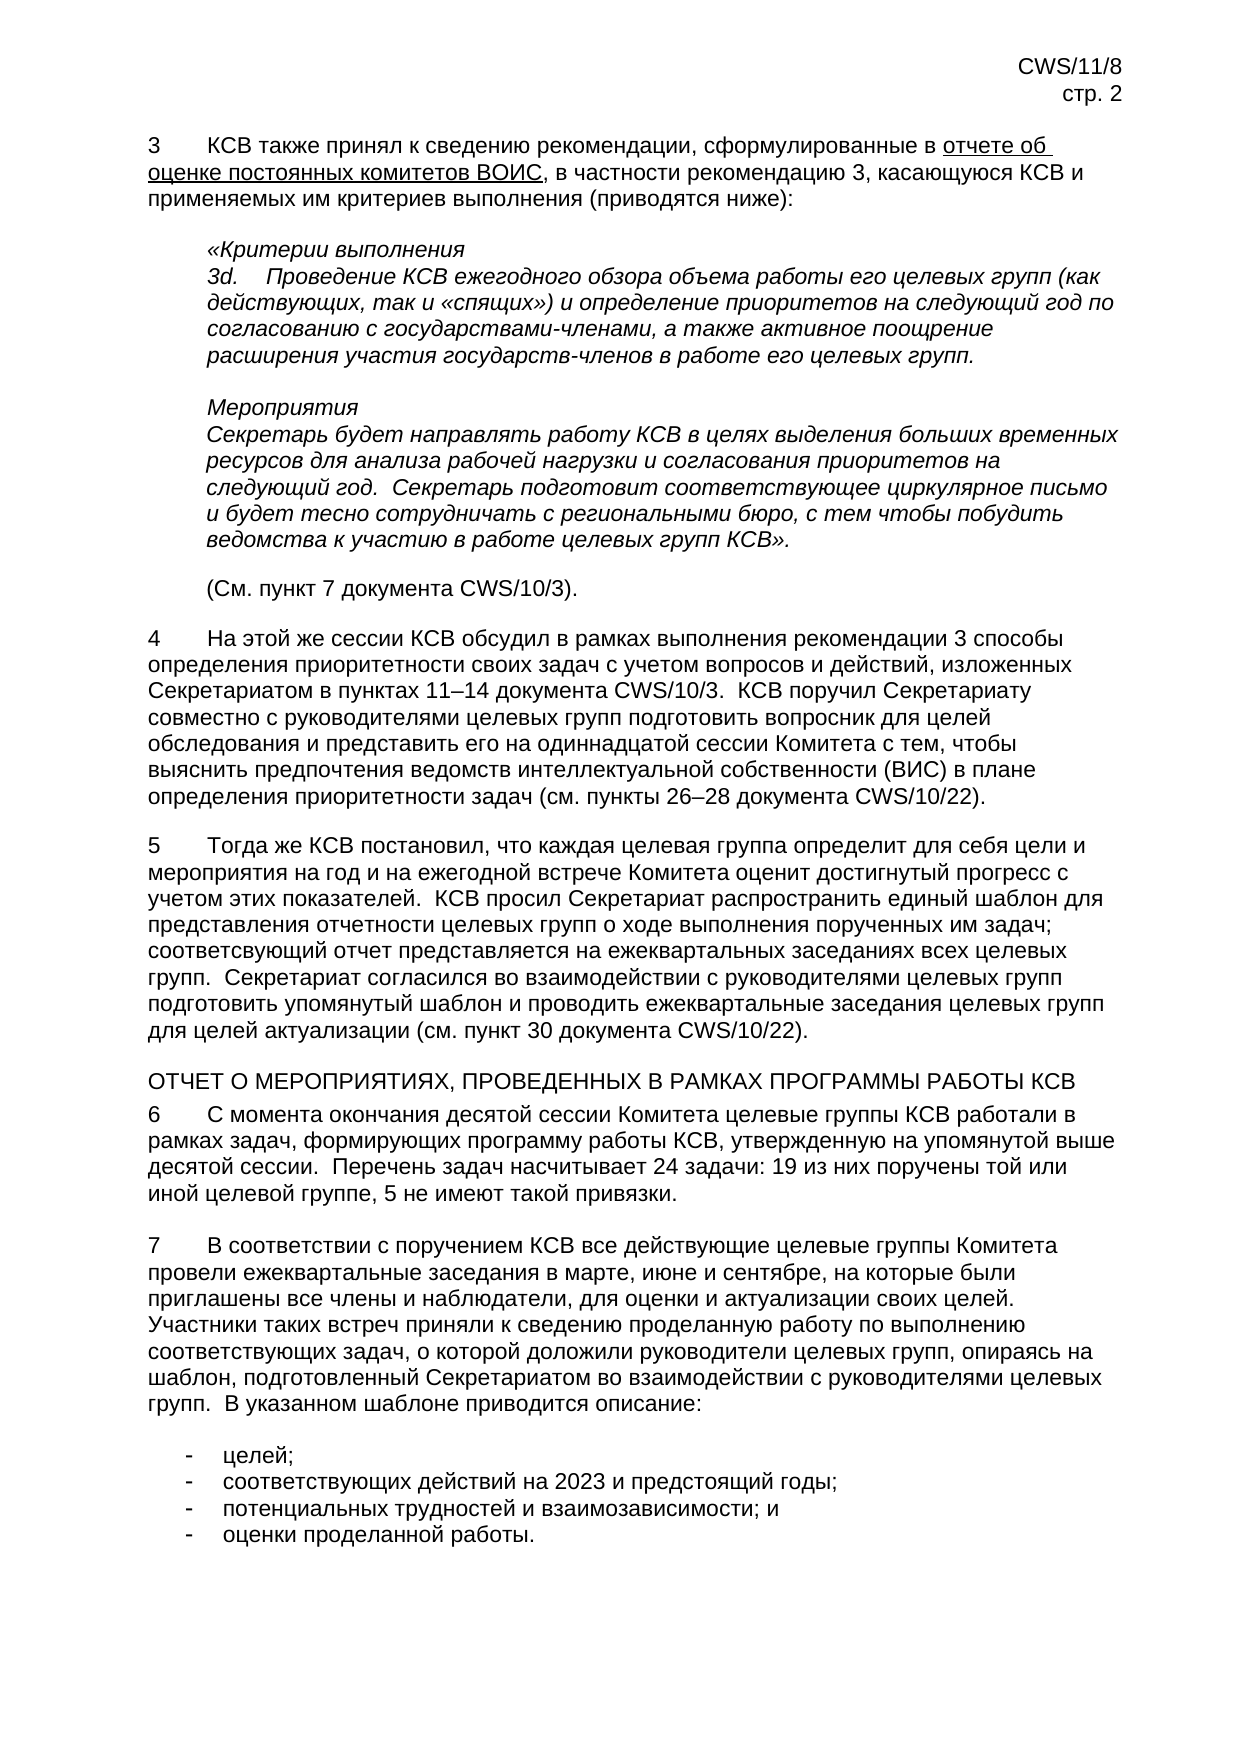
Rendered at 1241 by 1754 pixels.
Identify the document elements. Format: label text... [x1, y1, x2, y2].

text Мероприятия [207, 394, 1122, 421]
text В соответствии с поручением КСВ все действующие целевые группы Комитета провели ежеквартальные заседания в марте, июне и сентябре, на которые были приглашены все члены и наблюдатели, для оценки и актуализации своих целей. Участники таких встреч приняли к сведению проделанную работу по выполнению соответствующих задач, о которой доложили руководители целевых групп, опираясь на шаблон, подготовленный Секретариатом во взаимодействии с руководителями целевых групп. В указанном шаблоне приводится описание: [148, 1232, 1122, 1417]
text Тогда же КСВ постановил, что каждая целевая группа определит для себя цели и мероприятия на год и на ежегодной встрече Комитета оценит достигнутый прогресс с учетом этих показателей. КСВ просил Секретариат распространить единый шаблон для представления отчетности целевых групп о ходе выполнения порученных им задач; соответсвующий отчет представляется на ежеквартальных заседаниях всех целевых групп. Секретариат согласился во взаимодействии с руководителями целевых групп подготовить упомянутый шаблон и проводить ежеквартальные заседания целевых групп для целей актуализации (см. пункт 30 документа CWS/10/22). [148, 832, 1122, 1043]
text На этой же сессии КСВ обсудил в рамках выполнения рекомендации 3 способы определения приоритетности своих задач с учетом вопросов и действий, изложенных Секретариатом в пунктах 11–14 документа CWS/10/3. КСВ поручил Секретариату совместно с руководителями целевых групп подготовить вопросник для целей обследования и представить его на одиннадцатой сессии Комитета с тем, чтобы выяснить предпочтения ведомств интеллектуальной собственности (ВИС) в плане определения приоритетности задач (см. пункты 26–28 документа CWS/10/22). [148, 625, 1122, 809]
list потенциальных трудностей и взаимозависимости; и [185, 1494, 1122, 1521]
text КСВ также принял к сведению рекомендации, сформулированные в отчете об оценке постоянных комитетов ВОИС, в частности рекомендацию 3, касающуюся КСВ и применяемых им критериев выполнения (приводятся ниже): [148, 132, 1122, 211]
text 3d. Проведение КСВ ежегодного обзора объема работы его целевых групп (как действующих, так и «спящих») и определение приоритетов на следующий год по согласованию с государствами-членами, а также активное поощрение расширения участия государств-членов в работе его целевых групп. [207, 263, 1122, 368]
list целей; [185, 1442, 1122, 1468]
subtitle ОТЧЕТ О МЕРОПРИЯТИЯХ, ПРОВЕДЕННЫХ В РАМКАХ ПРОГРАММЫ РАБОТЫ КСВ [148, 1068, 1122, 1094]
list оценки проделанной работы. [185, 1521, 1122, 1547]
list соответствующих действий на 2023 и предстоящий годы; [185, 1468, 1122, 1494]
text С момента окончания десятой сессии Комитета целевые группы КСВ работали в рамках задач, формирующих программу работы КСВ, утвержденную на упомянутой выше десятой сессии. Перечень задач насчитывает 24 задачи: 19 из них поручены той или иной целевой группе, 5 не имеют такой привязки. [148, 1101, 1122, 1206]
text Секретарь будет направлять работу КСВ в целях выделения больших временных ресурсов для анализа рабочей нагрузки и согласования приоритетов на следующий год. Секретарь подготовит соответствующее циркулярное письмо и будет тесно сотрудничать с региональными бюро, с тем чтобы побудить ведомства к участию в работе целевых групп КСВ». [206, 421, 1122, 552]
text «Критерии выполнения [207, 236, 1122, 263]
text (См. пункт 7 документа CWS/10/3). [206, 575, 1122, 602]
